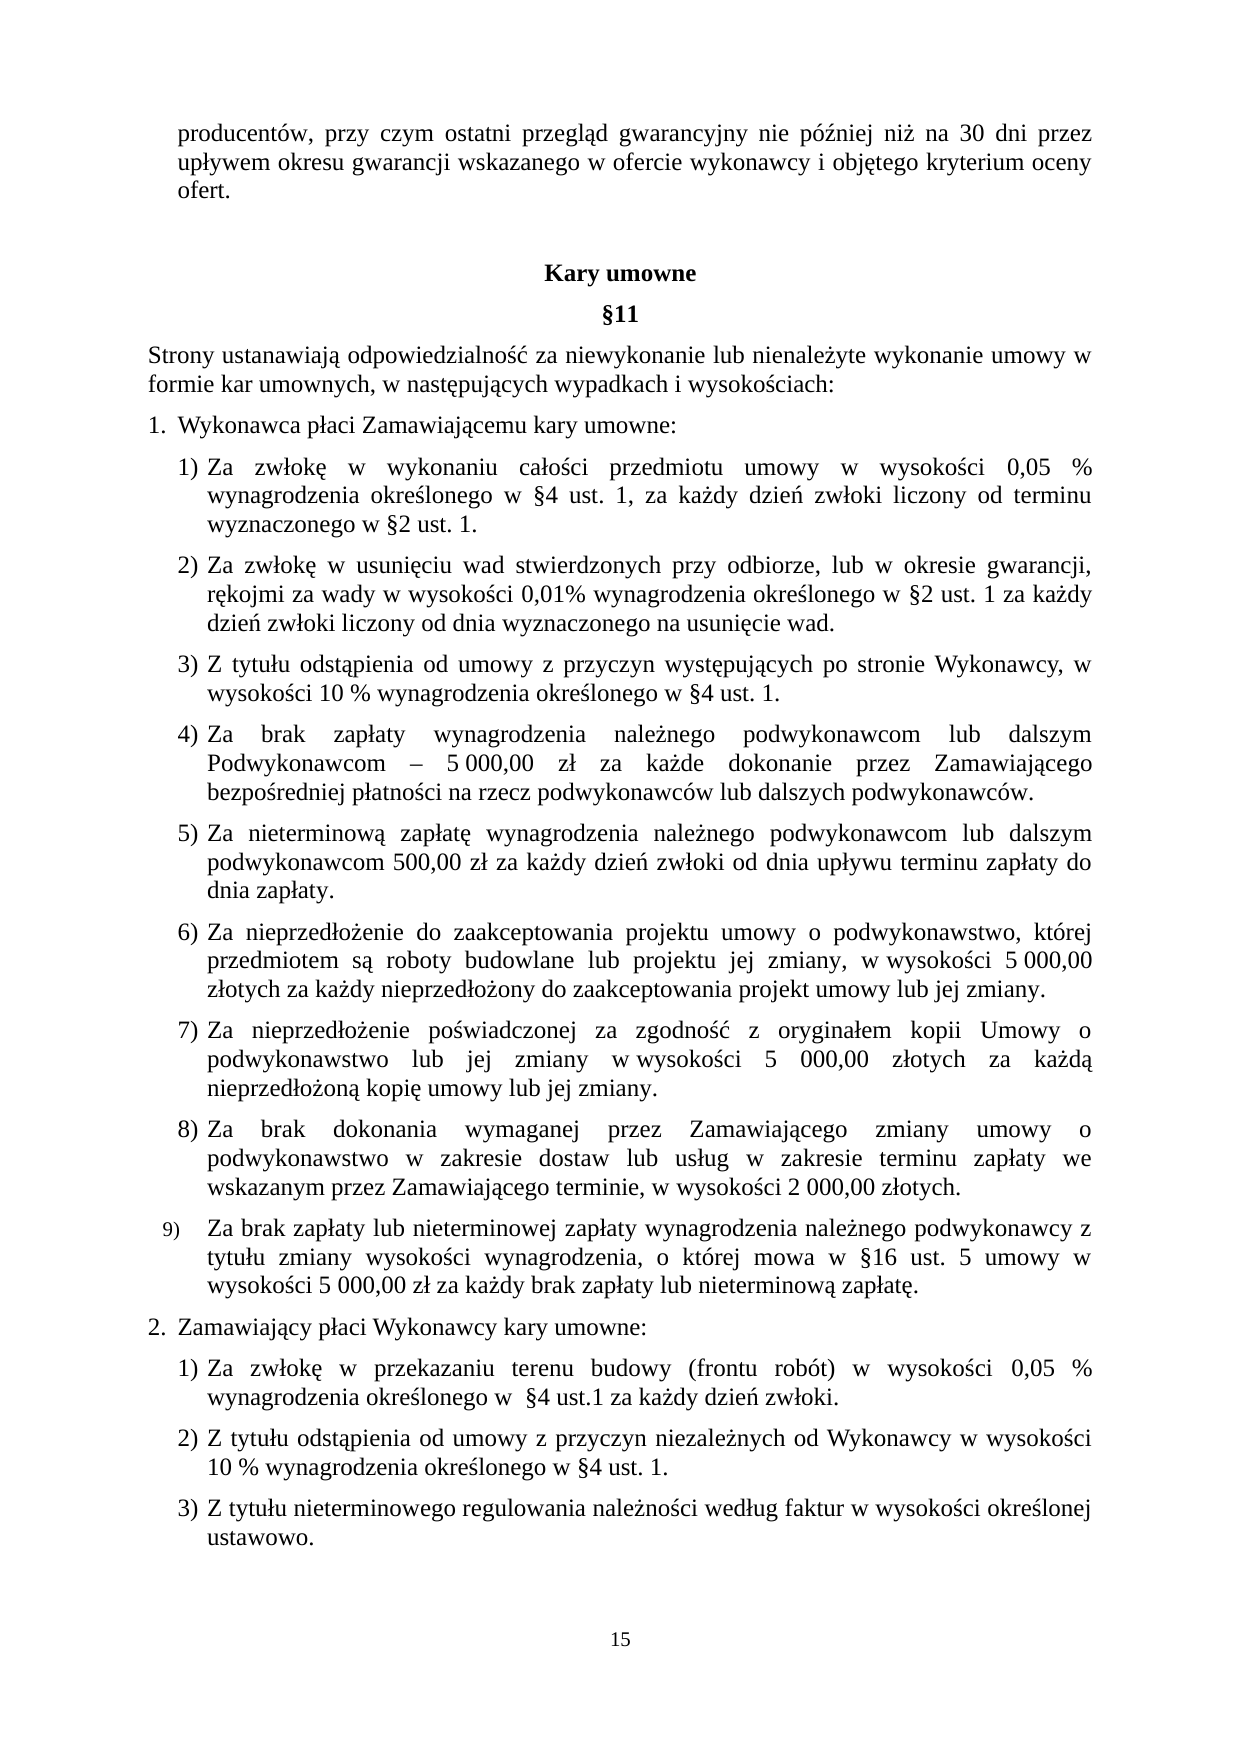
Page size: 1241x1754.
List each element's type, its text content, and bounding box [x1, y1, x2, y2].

list Z tytułu odstąpienia od umowy z przyczyn niezależnych od Wykonawcy w wysokości 10 % wynagrodzenia określonego w 4 ust. 1. [177, 1423, 1092, 1481]
text 11 [148, 299, 1092, 328]
list Wykonawca płaci Zamawiającemu kary umowne: [148, 411, 1092, 439]
list Z tytułu odstąpienia od umowy z przyczyn występujących po stronie Wykonawcy, w wysokości 10 % wynagrodzenia określonego w 4 ust. 1. [177, 649, 1092, 707]
list Za nieprzedłożenie do zaakceptowania projektu umowy o podwykonawstwo, której przedmiotem są roboty budowlane lub projektu jej zmiany, w wysokości 5 000,00 złotych za każdy nieprzedłożony do zaakceptowania projekt umowy lub jej zmiany. [177, 917, 1092, 1003]
list Z tytułu nieterminowego regulowania należności według faktur w wysokości określonej ustawowo. [177, 1493, 1092, 1551]
text Strony ustanawiają odpowiedzialność za niewykonanie lub nienależyte wykonanie umowy w formie kar umownych, w następujących wypadkach i wysokościach: [148, 341, 1092, 398]
text Kary umowne [148, 258, 1092, 287]
list Za zwłokę w przekazaniu terenu budowy (frontu robót) w wysokości 0,05 % wynagrodzenia określonego w 4 ust.1 za każdy dzień zwłoki. [177, 1353, 1092, 1411]
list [140, 118, 1092, 204]
list Za brak zapłaty wynagrodzenia należnego podwykonawcom lub dalszym Podwykonawcom – 5 000,00 zł za każde dokonanie przez Zamawiającego bezpośredniej płatności na rzecz podwykonawców lub dalszych podwykonawców. [177, 719, 1092, 806]
list Za brak zapłaty lub nieterminowej zapłaty wynagrodzenia należnego podwykonawcy z tytułu zmiany wysokości wynagrodzenia, o której mowa w §16 ust. 5 umowy w wysokości 5 000,00 zł za każdy brak zapłaty lub nieterminową zapłatę. [162, 1213, 1092, 1299]
list Za nieterminową zapłatę wynagrodzenia należnego podwykonawcom lub dalszym podwykonawcom 500,00 zł za każdy dzień zwłoki od dnia upływu terminu zapłaty do dnia zapłaty. [177, 818, 1092, 904]
list Zamawiający płaci Wykonawcy kary umowne: [148, 1312, 1092, 1341]
list Za zwłokę w usunięciu wad stwierdzonych przy odbiorze, lub w okresie gwarancji, rękojmi za wady w wysokości 0,01% wynagrodzenia określonego w 2 ust. 1 za każdy dzień zwłoki liczony od dnia wyznaczonego na usunięcie wad. [177, 551, 1092, 637]
list Za brak dokonania wymaganej przez Zamawiającego zmiany umowy o podwykonawstwo w zakresie dostaw lub usług w zakresie terminu zapłaty we wskazanym przez Zamawiającego terminie, w wysokości 2 000,00 złotych. [177, 1114, 1092, 1201]
list Za zwłokę w wykonaniu całości przedmiotu umowy w wysokości 0,05 % wynagrodzenia określonego w 4 ust. 1, za każdy dzień zwłoki liczony od terminu wyznaczonego w 2 ust. 1. [177, 452, 1092, 538]
list Za nieprzedłożenie poświadczonej za zgodność z oryginałem kopii Umowy o podwykonawstwo lub jej zmiany w wysokości 5 000,00 złotych za każdą nieprzedłożoną kopię umowy lub jej zmiany. [177, 1016, 1092, 1102]
